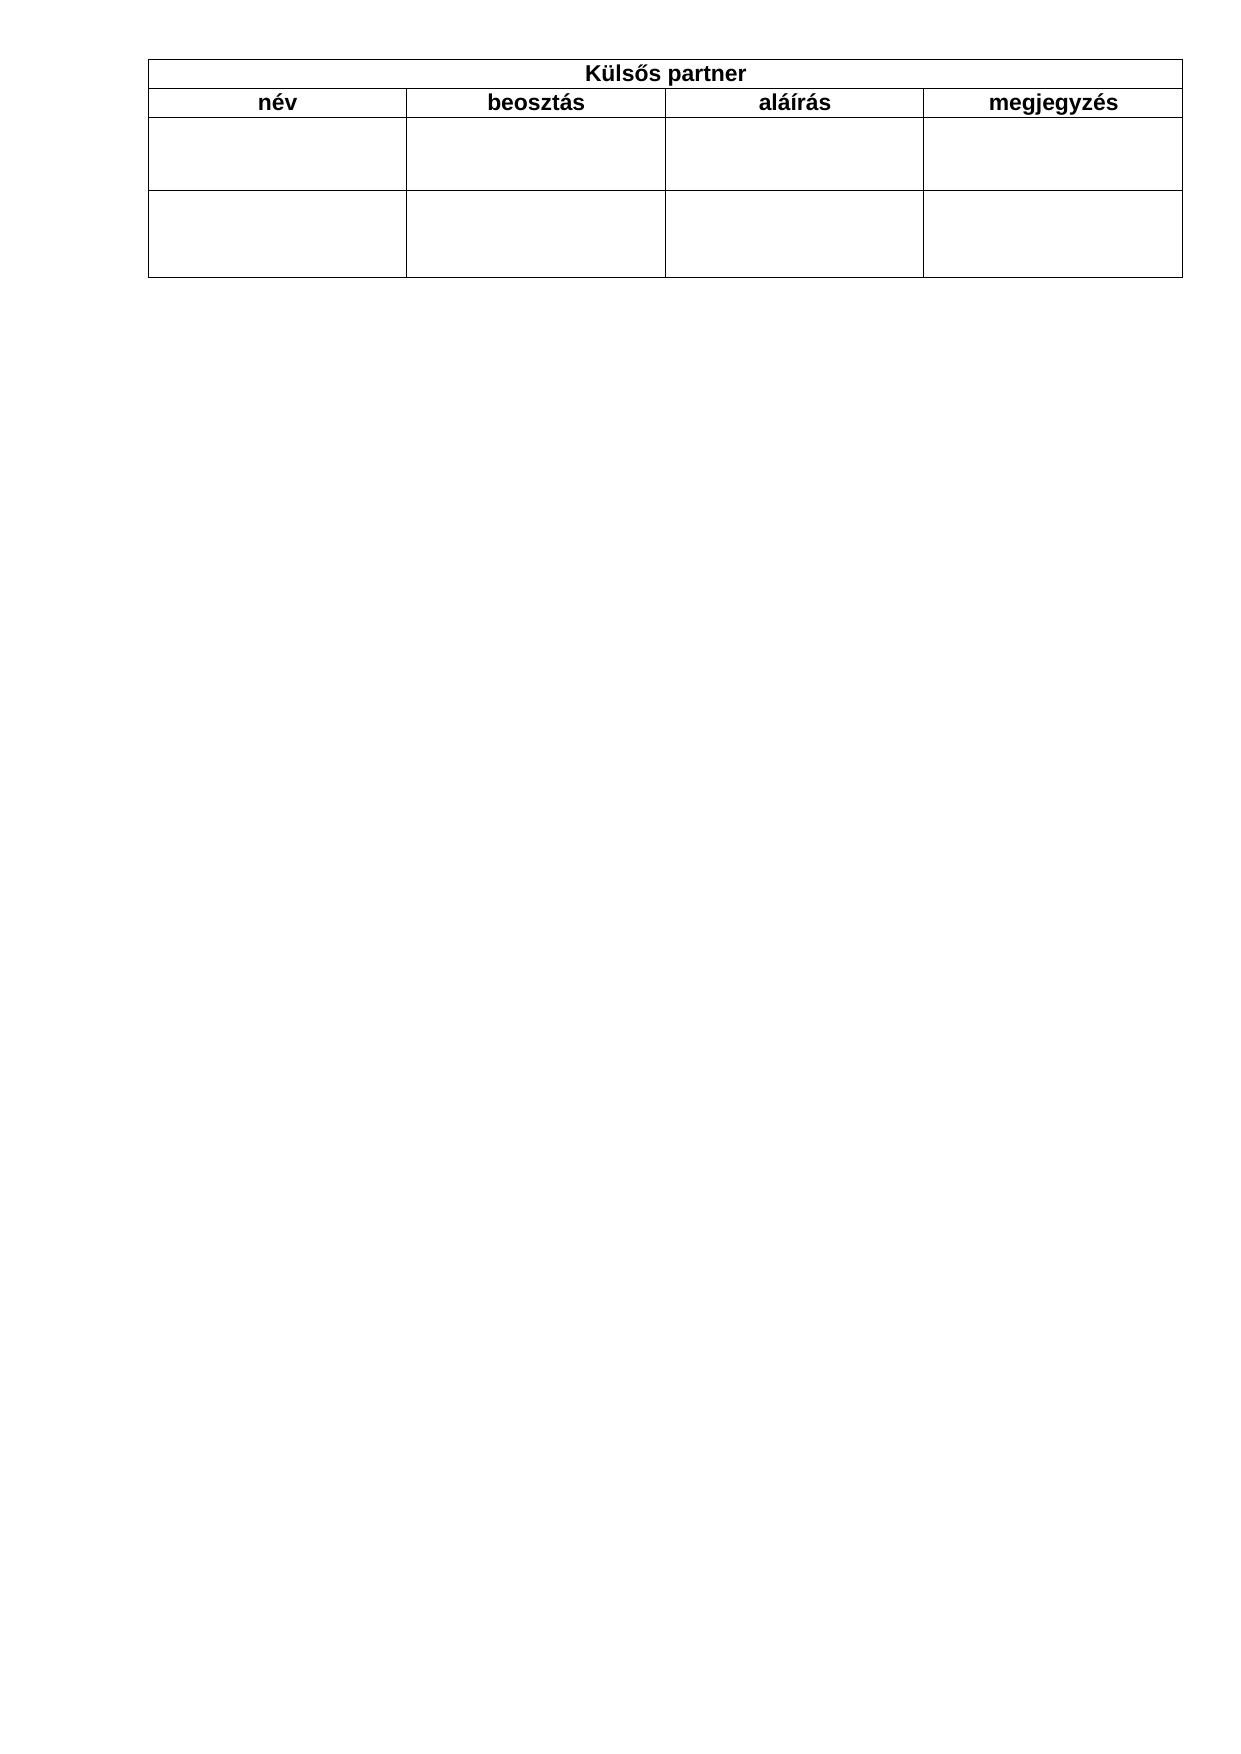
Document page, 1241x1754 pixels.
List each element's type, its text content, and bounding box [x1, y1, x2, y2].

table_cell név [149, 89, 406, 117]
table_cell [924, 191, 1182, 277]
table_cell [666, 191, 923, 277]
table_cell [666, 118, 923, 190]
table_cell [149, 191, 406, 277]
table_cell megjegyzés [924, 89, 1182, 117]
table_cell [924, 118, 1182, 190]
table_header Külsős partner [149, 60, 1182, 88]
table_cell [407, 191, 665, 277]
table_cell aláírás [666, 89, 923, 117]
table_cell beosztás [407, 89, 665, 117]
table_cell [149, 118, 406, 190]
table_cell [407, 118, 665, 190]
